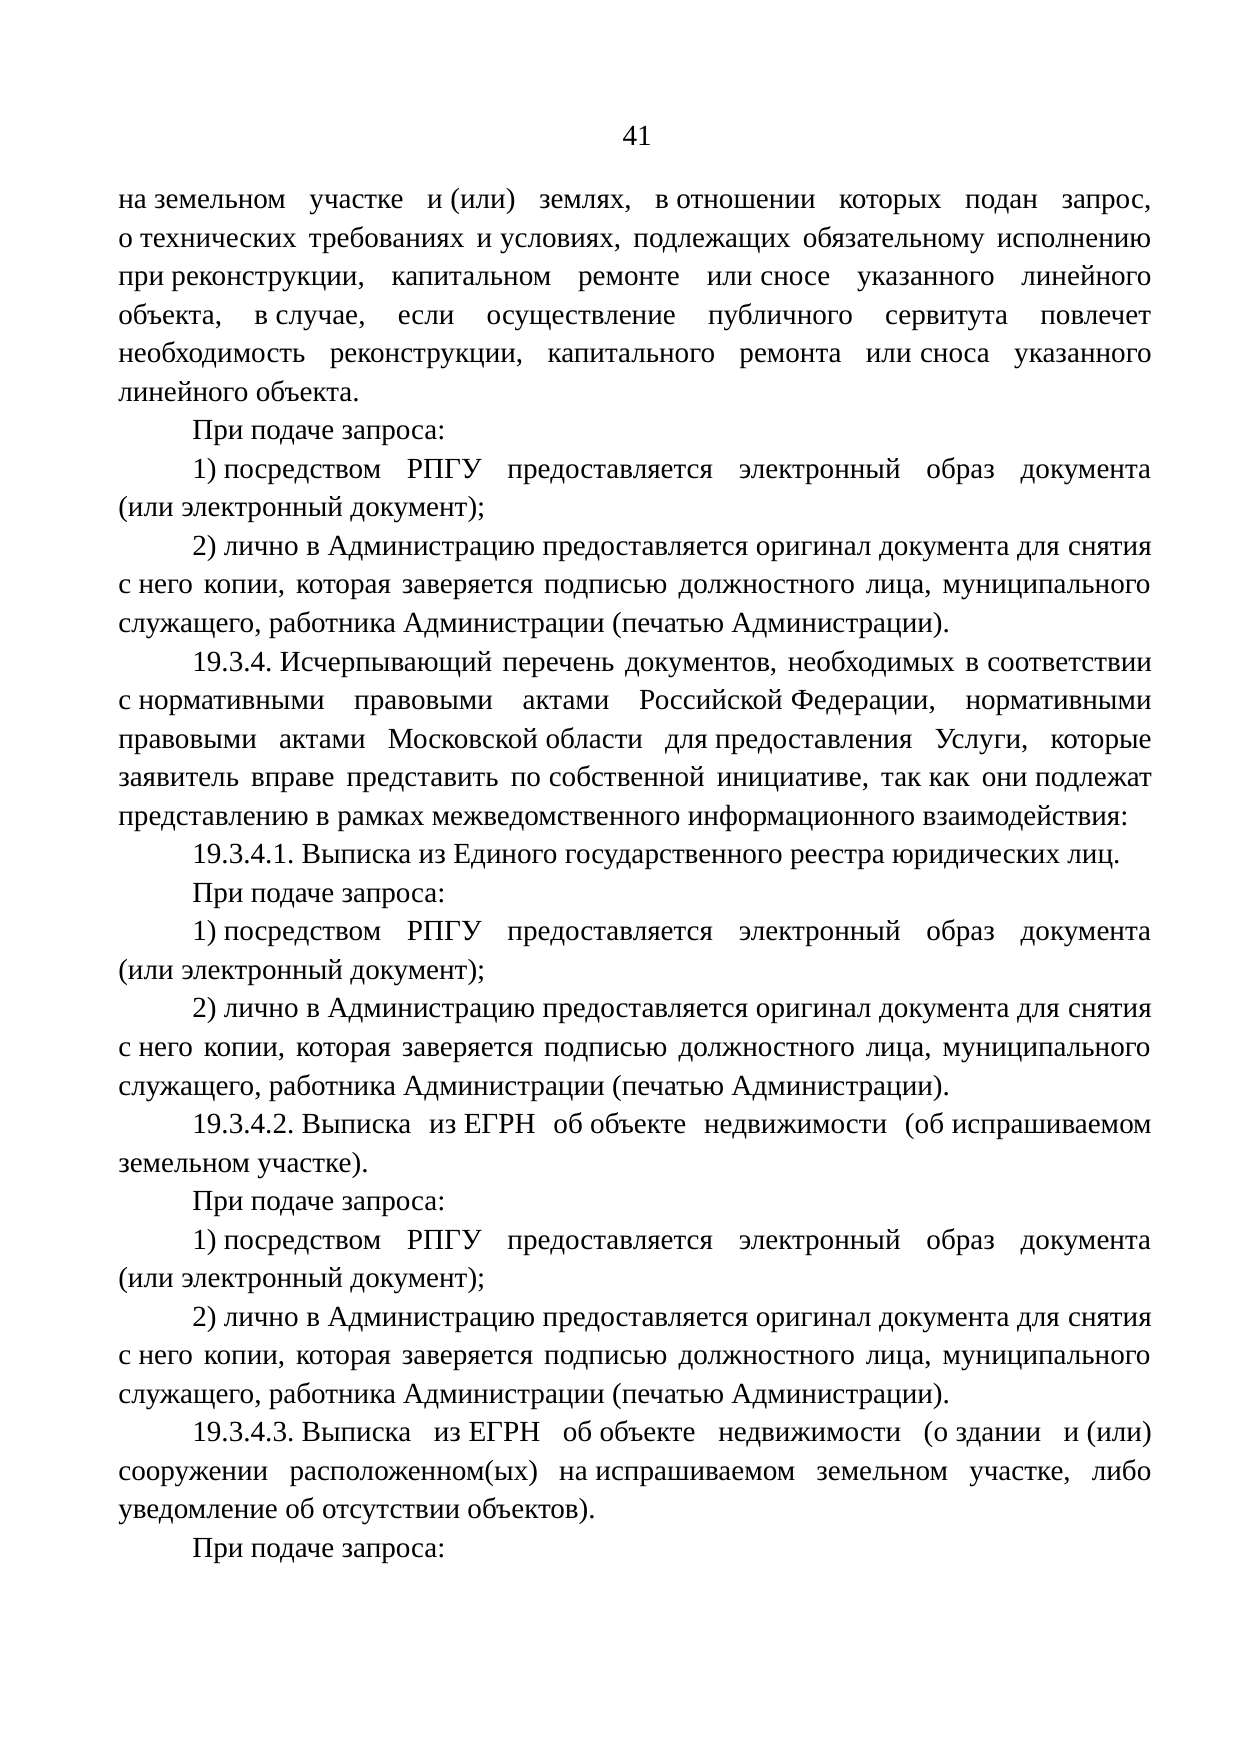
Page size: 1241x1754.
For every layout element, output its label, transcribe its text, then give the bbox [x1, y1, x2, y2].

text 19.3.4.2. Выписка из ЕГРН об объекте недвижимости (об испрашиваемом земельном участке). [118, 1106, 1152, 1178]
text 1) посредством РПГУ предоставляется электронный образ документа (или электронный документ); [118, 913, 1152, 986]
text При подаче запроса: [118, 1530, 1152, 1564]
text 1) посредством РПГУ предоставляется электронный образ документа (или электронный документ); [118, 1222, 1152, 1294]
text При подаче запроса: [118, 412, 1152, 446]
text 19.3.4.3. Выписка из ЕГРН об объекте недвижимости (о здании и (или) сооружении расположенном(ых) на испрашиваемом земельном участке, либо уведомление об отсутствии объектов). [118, 1414, 1152, 1525]
text При подаче запроса: [118, 875, 1152, 908]
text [118, 181, 1152, 407]
text При подаче запроса: [118, 1183, 1152, 1217]
text 19.3.4.1. Выписка из Единого государственного реестра юридических лиц. [118, 836, 1152, 870]
text 1) посредством РПГУ предоставляется электронный образ документа (или электронный документ); [118, 451, 1152, 523]
text 19.3.4. Исчерпывающий перечень документов, необходимых в соответствии с нормативными правовыми актами Российской Федерации, нормативными правовыми актами Московской области для предоставления Услуги, которые заявитель вправе представить по собственной инициативе, так как они подлежат представлению в рамках межведомственного информационного взаимодействия: [118, 644, 1152, 831]
